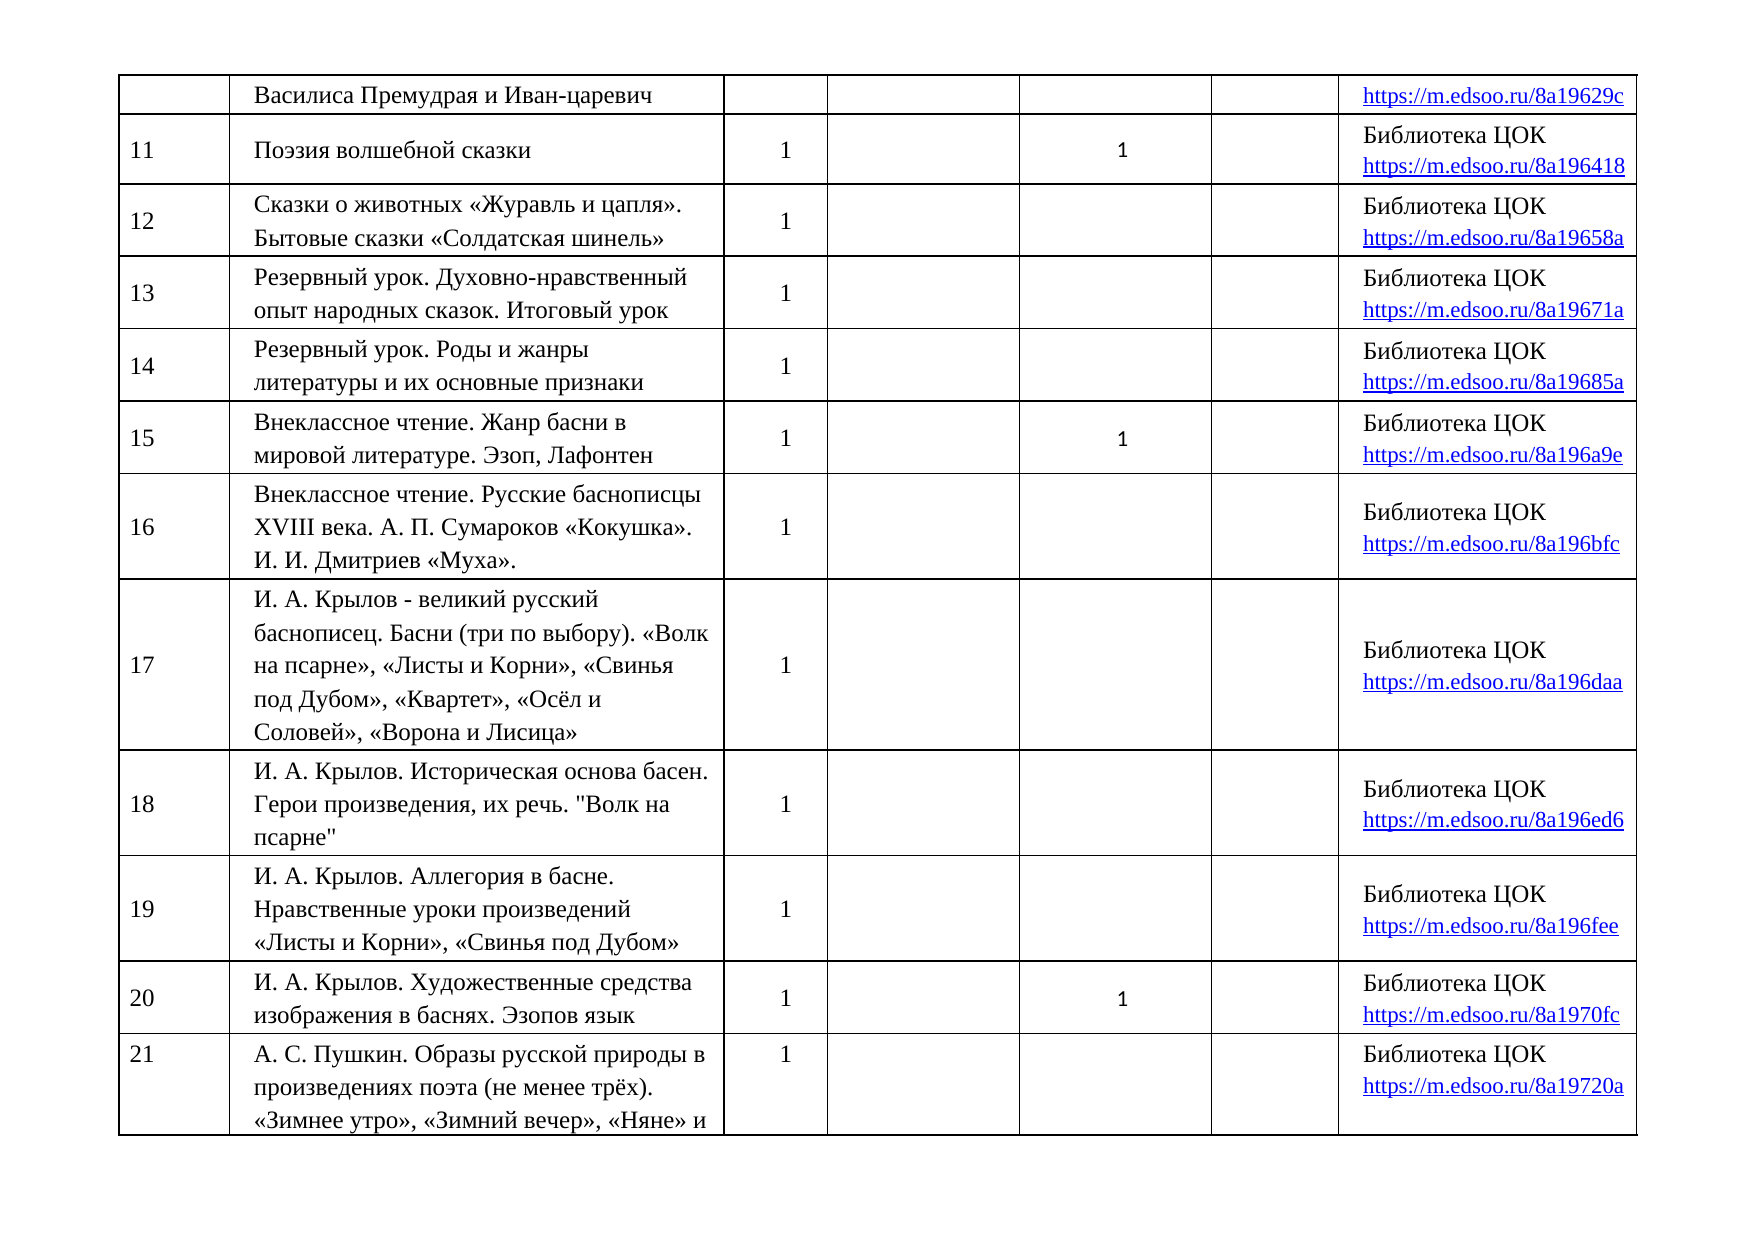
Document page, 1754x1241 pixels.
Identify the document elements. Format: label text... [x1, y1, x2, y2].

table_cell [828, 1034, 1019, 1134]
table_cell 1 [725, 474, 827, 578]
table_cell [828, 115, 1019, 183]
table_cell [1212, 580, 1338, 749]
table_cell Библиотека ЦОК https://m.edsoo.ru/8a19685a [1339, 329, 1636, 400]
table_cell [828, 580, 1019, 749]
table_cell 21 [120, 1034, 229, 1134]
table_cell Библиотека ЦОК https://m.edsoo.ru/8a196bfc [1339, 474, 1636, 578]
table_cell 1 [725, 1034, 827, 1134]
table_cell 20 [120, 962, 229, 1032]
table_cell 1 [725, 76, 827, 113]
table_cell 1 [1020, 962, 1211, 1032]
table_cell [230, 1034, 723, 1134]
table_cell [1212, 856, 1338, 960]
table_cell [828, 257, 1019, 328]
table_cell [1020, 185, 1211, 255]
table_cell 1 [1020, 402, 1211, 472]
table_cell И. А. Крылов. Художественные средства изображения в баснях. Эзопов язык [230, 962, 723, 1032]
table_cell [1212, 402, 1338, 472]
table_cell [1020, 329, 1211, 400]
table_cell 15 [120, 402, 229, 472]
table_cell 1 [725, 185, 827, 255]
table_cell Библиотека ЦОК https://m.edsoo.ru/8a196daa [1339, 580, 1636, 749]
table_cell 1 [725, 257, 827, 328]
table_cell [1020, 751, 1211, 855]
table_cell Внеклассное чтение. Жанр басни в мировой литературе. Эзоп, Лафонтен [230, 402, 723, 472]
table_cell 1 [725, 115, 827, 183]
table_cell [1212, 1034, 1338, 1134]
table_cell [1020, 1034, 1211, 1134]
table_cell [1339, 76, 1636, 113]
table_cell Библиотека ЦОК https://m.edsoo.ru/8a196fee [1339, 856, 1636, 960]
table_cell Библиотека ЦОК https://m.edsoo.ru/8a1970fc [1339, 962, 1636, 1032]
table_cell Библиотека ЦОК https://m.edsoo.ru/8a19658a [1339, 185, 1636, 255]
table_cell 10 [120, 76, 229, 113]
table_cell 1 [1020, 115, 1211, 183]
table_cell Библиотека ЦОК https://m.edsoo.ru/8a196418 [1339, 115, 1636, 183]
table_cell [1020, 257, 1211, 328]
table_cell 1 [725, 580, 827, 749]
table_cell [1212, 329, 1338, 400]
table_cell Резервный урок. Роды и жанры литературы и их основные признаки [230, 329, 723, 400]
table_cell [1212, 962, 1338, 1032]
table_cell [1212, 257, 1338, 328]
table_cell 16 [120, 474, 229, 578]
table_cell Библиотека ЦОК https://m.edsoo.ru/8a19671a [1339, 257, 1636, 328]
table_cell Сказки о животных «Журавль и цапля». Бытовые сказки «Солдатская шинель» [230, 185, 723, 255]
table_cell [1020, 474, 1211, 578]
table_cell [1339, 1034, 1636, 1134]
table_cell [1212, 115, 1338, 183]
table_cell Внеклассное чтение. Русские баснописцы XVIII века. А. П. Сумароков «Кокушка». И. И. Дмитриев «Муха». [230, 474, 723, 578]
table_cell И. А. Крылов - великий русский баснописец. Басни (три по выбору). «Волк на псарне», «Листы и Корни», «Свинья под Дубом», «Квартет», «Осёл и Соловей», «Ворона и Лисица» [230, 580, 723, 749]
table_cell [828, 329, 1019, 400]
table_cell 12 [120, 185, 229, 255]
table_cell [828, 856, 1019, 960]
table_cell [1020, 580, 1211, 749]
table_cell 1 [725, 962, 827, 1032]
table_cell [828, 751, 1019, 855]
table_cell 19 [120, 856, 229, 960]
table_cell 11 [120, 115, 229, 183]
table_cell 18 [120, 751, 229, 855]
table_cell И. А. Крылов. Аллегория в басне. Нравственные уроки произведений «Листы и Корни», «Свинья под Дубом» [230, 856, 723, 960]
table_cell [1212, 474, 1338, 578]
table_cell 1 [725, 402, 827, 472]
table_cell [1020, 76, 1211, 113]
table_cell [828, 962, 1019, 1032]
table_cell 17 [120, 580, 229, 749]
table_cell Библиотека ЦОК https://m.edsoo.ru/8a196a9e [1339, 402, 1636, 472]
table_cell И. А. Крылов. Историческая основа басен. Герои произведения, их речь. "Волк на псарне" [230, 751, 723, 855]
table_cell [1212, 185, 1338, 255]
table_cell [828, 185, 1019, 255]
table_cell 14 [120, 329, 229, 400]
table_cell [1212, 751, 1338, 855]
table_cell [828, 474, 1019, 578]
table_cell Резервный урок. Духовно-нравственный опыт народных сказок. Итоговый урок [230, 257, 723, 328]
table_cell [230, 76, 723, 113]
table_cell 1 [725, 329, 827, 400]
table_cell Библиотека ЦОК https://m.edsoo.ru/8a196ed6 [1339, 751, 1636, 855]
table_cell 1 [725, 856, 827, 960]
table_cell [1020, 856, 1211, 960]
table_cell 1 [725, 751, 827, 855]
table_cell Поэзия волшебной сказки [230, 115, 723, 183]
table_cell [828, 402, 1019, 472]
table_cell [1212, 76, 1338, 113]
table_cell 13 [120, 257, 229, 328]
table_cell [828, 76, 1019, 113]
